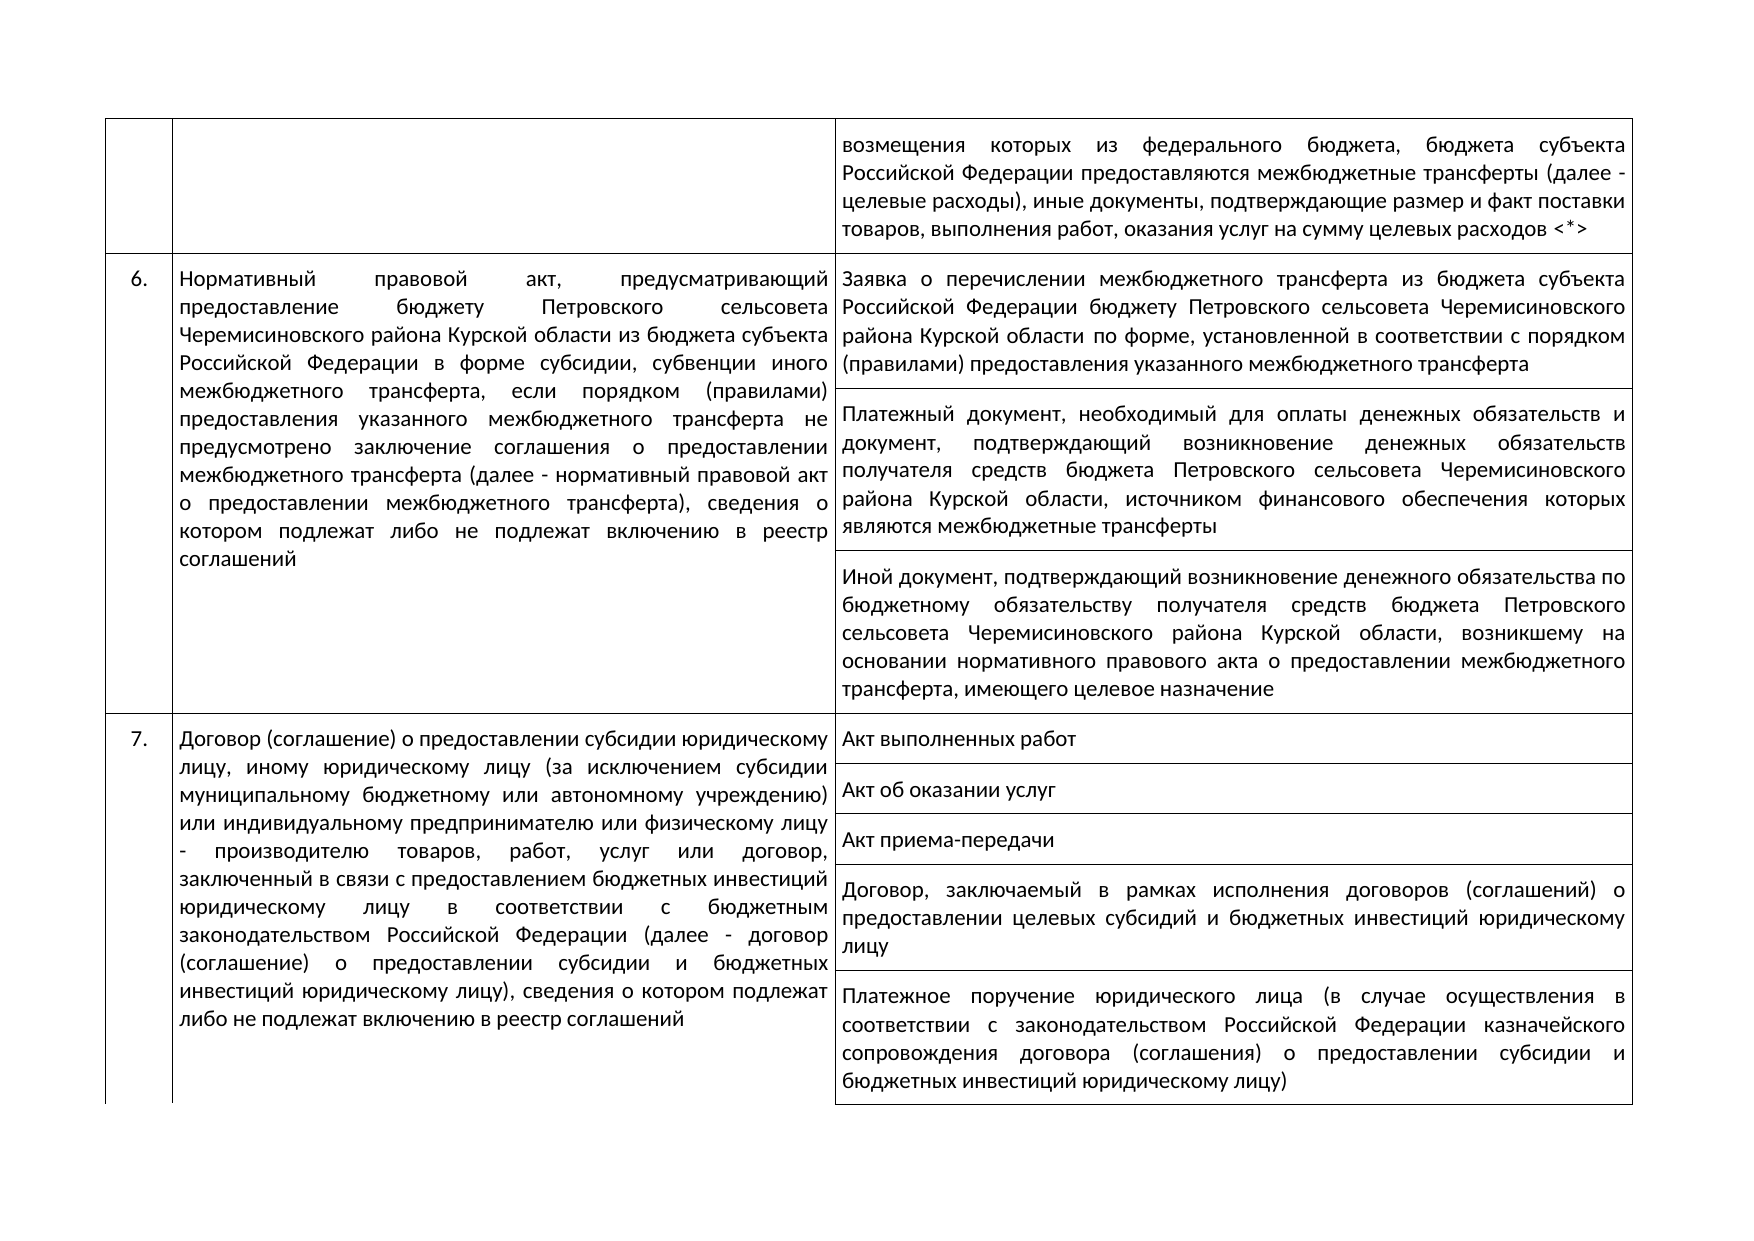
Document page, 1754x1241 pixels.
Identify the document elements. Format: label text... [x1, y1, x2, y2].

table_cell Иной документ, подтверждающий возникновение денежного обязательства по бюджетному обязательству получателя средств бюджета Петровского сельсовета Черемисиновского района Курской области, возникшему на основании нормативного правового акта о предоставлении межбюджетного трансферта, имеющего целевое назначение [836, 551, 1632, 713]
table_cell Платежный документ, необходимый для оплаты денежных обязательств и документ, подтверждающий возникновение денежных обязательств получателя средств бюджета Петровского сельсовета Черемисиновского района Курской области, источником финансового обеспечения которых являются межбюджетные трансферты [836, 389, 1632, 550]
table_cell Договор (соглашение) о предоставлении субсидии юридическому лицу, иному юридическому лицу (за исключением субсидии муниципальному бюджетному или автономному учреждению) или индивидуальному предпринимателю или физическому лицу - производителю товаров, работ, услуг или договор, заключенный в связи с предоставлением бюджетных инвестиций юридическому лицу в соответствии с бюджетным законодательством Российской Федерации (далее - договор (соглашение) о предоставлении субсидии и бюджетных инвестиций юридическому лицу), сведения о котором подлежат либо не подлежат включению в реестр соглашений [173, 714, 835, 1104]
table_cell Нормативный правовой акт, предусматривающий предоставление бюджету Петровского сельсовета Черемисиновского района Курской области из бюджета субъекта Российской Федерации в форме субсидии, субвенции иного межбюджетного трансферта, если порядком (правилами) предоставления указанного межбюджетного трансферта не предусмотрено заключение соглашения о предоставлении межбюджетного трансферта (далее - нормативный правовой акт о предоставлении межбюджетного трансферта), сведения о котором подлежат либо не подлежат включению в реестр соглашений [173, 254, 835, 713]
table_cell Заявка о перечислении межбюджетного трансферта из бюджета субъекта Российской Федерации бюджету Петровского сельсовета Черемисиновского района Курской области по форме, установленной в соответствии с порядком (правилами) предоставления указанного межбюджетного трансферта [836, 254, 1632, 388]
table_cell Договор, заключаемый в рамках исполнения договоров (соглашений) о предоставлении целевых субсидий и бюджетных инвестиций юридическому лицу [836, 865, 1632, 970]
table_cell Акт приема-передачи [836, 814, 1632, 864]
table_cell 6. [106, 254, 172, 713]
table_cell Акт выполненных работ [836, 714, 1632, 763]
table_cell Акт об оказании услуг [836, 764, 1632, 813]
table_cell 7. [106, 714, 173, 1104]
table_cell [836, 119, 1632, 252]
table_cell Платежное поручение юридического лица (в случае осуществления в соответствии с законодательством Российской Федерации казначейского сопровождения договора (соглашения) о предоставлении субсидии и бюджетных инвестиций юридическому лицу) [836, 971, 1632, 1104]
